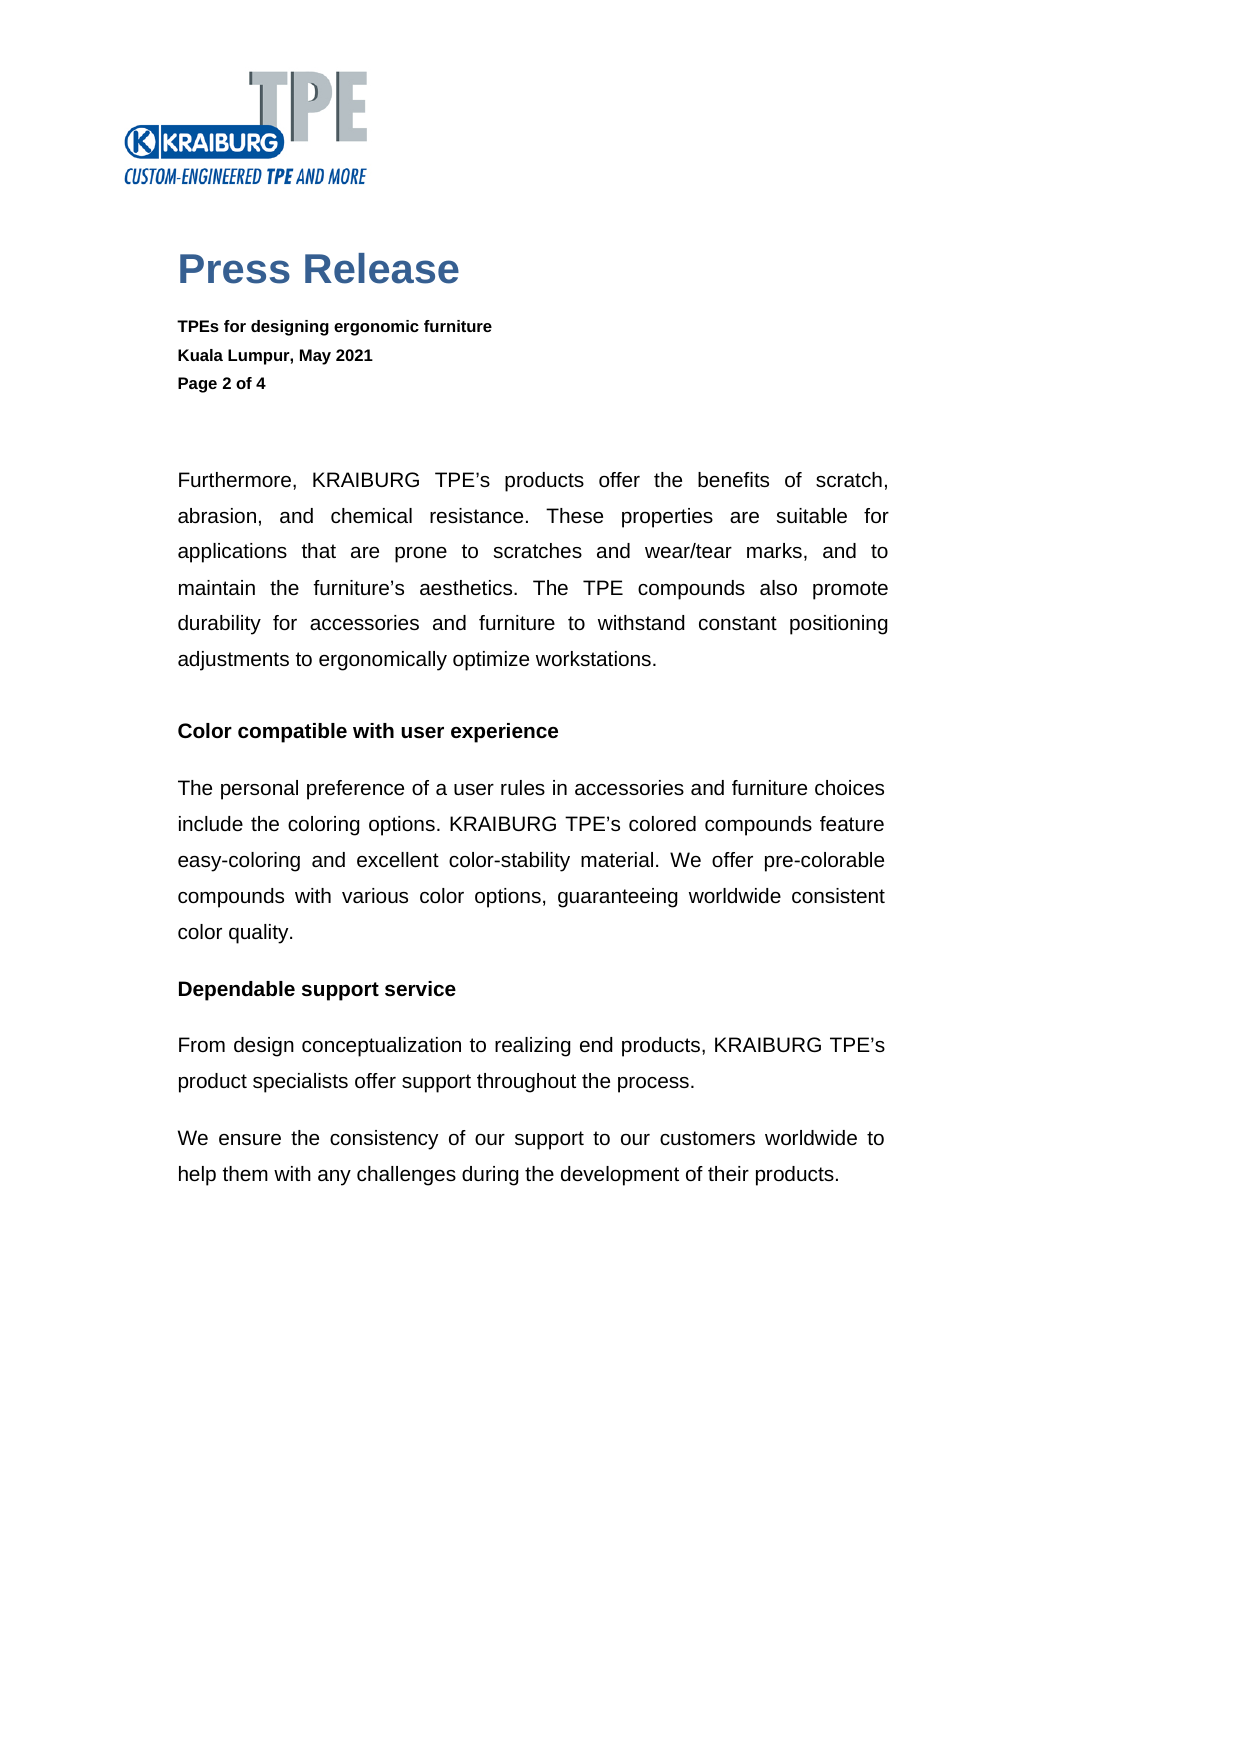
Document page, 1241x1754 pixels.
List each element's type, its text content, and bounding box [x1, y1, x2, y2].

text From design conceptualization to realizing end products, KRAIBURG TPE’s product specialists offer support throughout the process. [177, 1033, 886, 1093]
text Dependable support service [177, 976, 886, 1000]
text Color compatible with user experience [177, 719, 886, 743]
text The personal preference of a user rules in accessories and furniture choices include the coloring options. KRAIBURG TPE’s colored compounds feature easy-coloring and excellent color-stability material. We offer pre-colorable compounds with various color options, guaranteeing worldwide consistent color quality. [177, 776, 886, 943]
text We ensure the consistency of our support to our customers worldwide to help them with any challenges during the development of their products. [177, 1126, 886, 1186]
text Furthermore, KRAIBURG TPE’s products offer the benefits of scratch, abrasion, and chemical resistance. These properties are suitable for applications that are prone to scratches and wear/tear marks, and to maintain the furniture’s aesthetics. The TPE compounds also promote durability for accessories and furniture to withstand constant positioning adjustments to ergonomically optimize workstations. [177, 467, 889, 671]
picture [112, 55, 379, 200]
